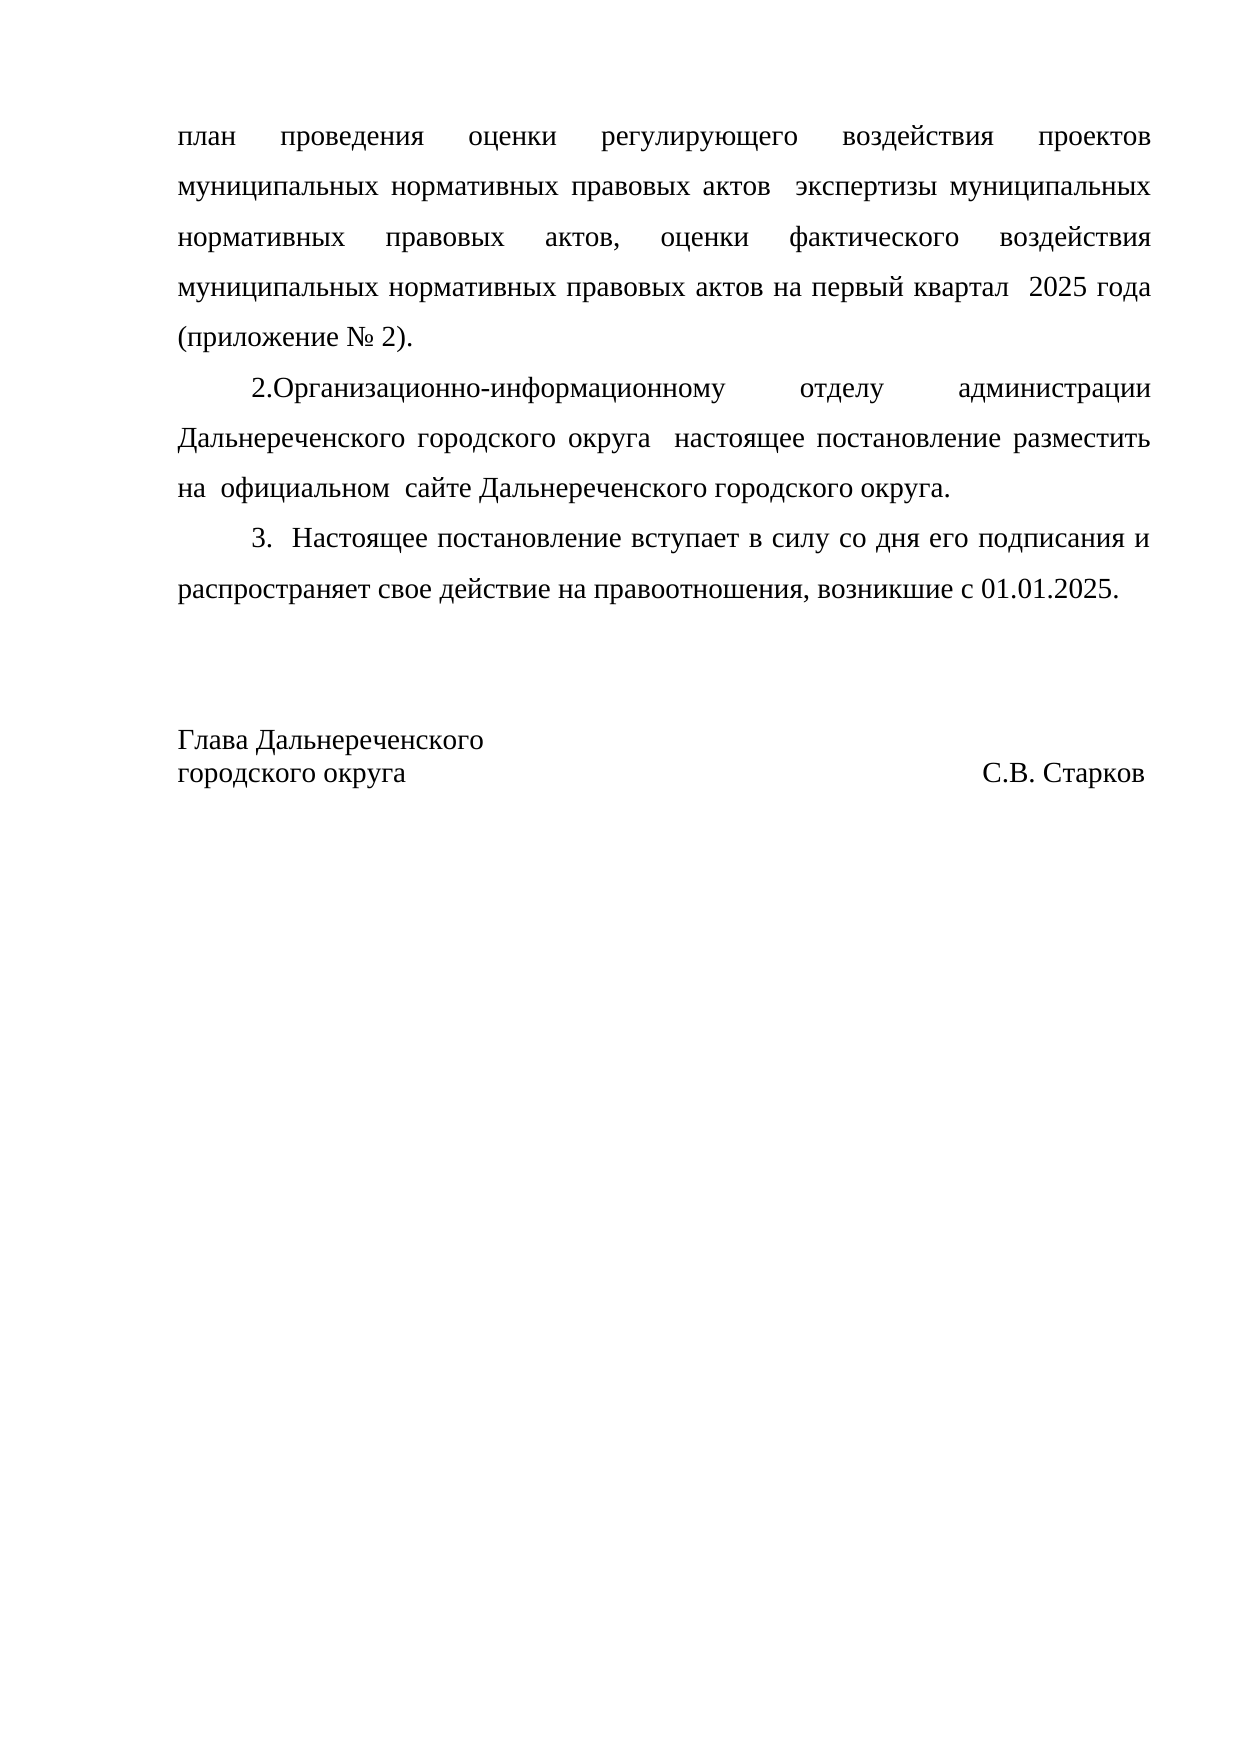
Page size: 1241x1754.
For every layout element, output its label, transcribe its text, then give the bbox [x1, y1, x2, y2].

text 3. Настоящее постановление вступает в силу со дня его подписания и распространяет свое действие на правоотношения, возникшие с 01.01.2025. [177, 521, 1152, 604]
text 2.Организационно-информационному отделу администрации Дальнереченского городского округа настоящее постановление разместить на официальном сайте Дальнереченского городского округа. [177, 370, 1152, 504]
text Глава Дальнереченского [177, 722, 1152, 755]
text городского округа С.В. Старков [177, 755, 1152, 789]
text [177, 118, 1152, 353]
